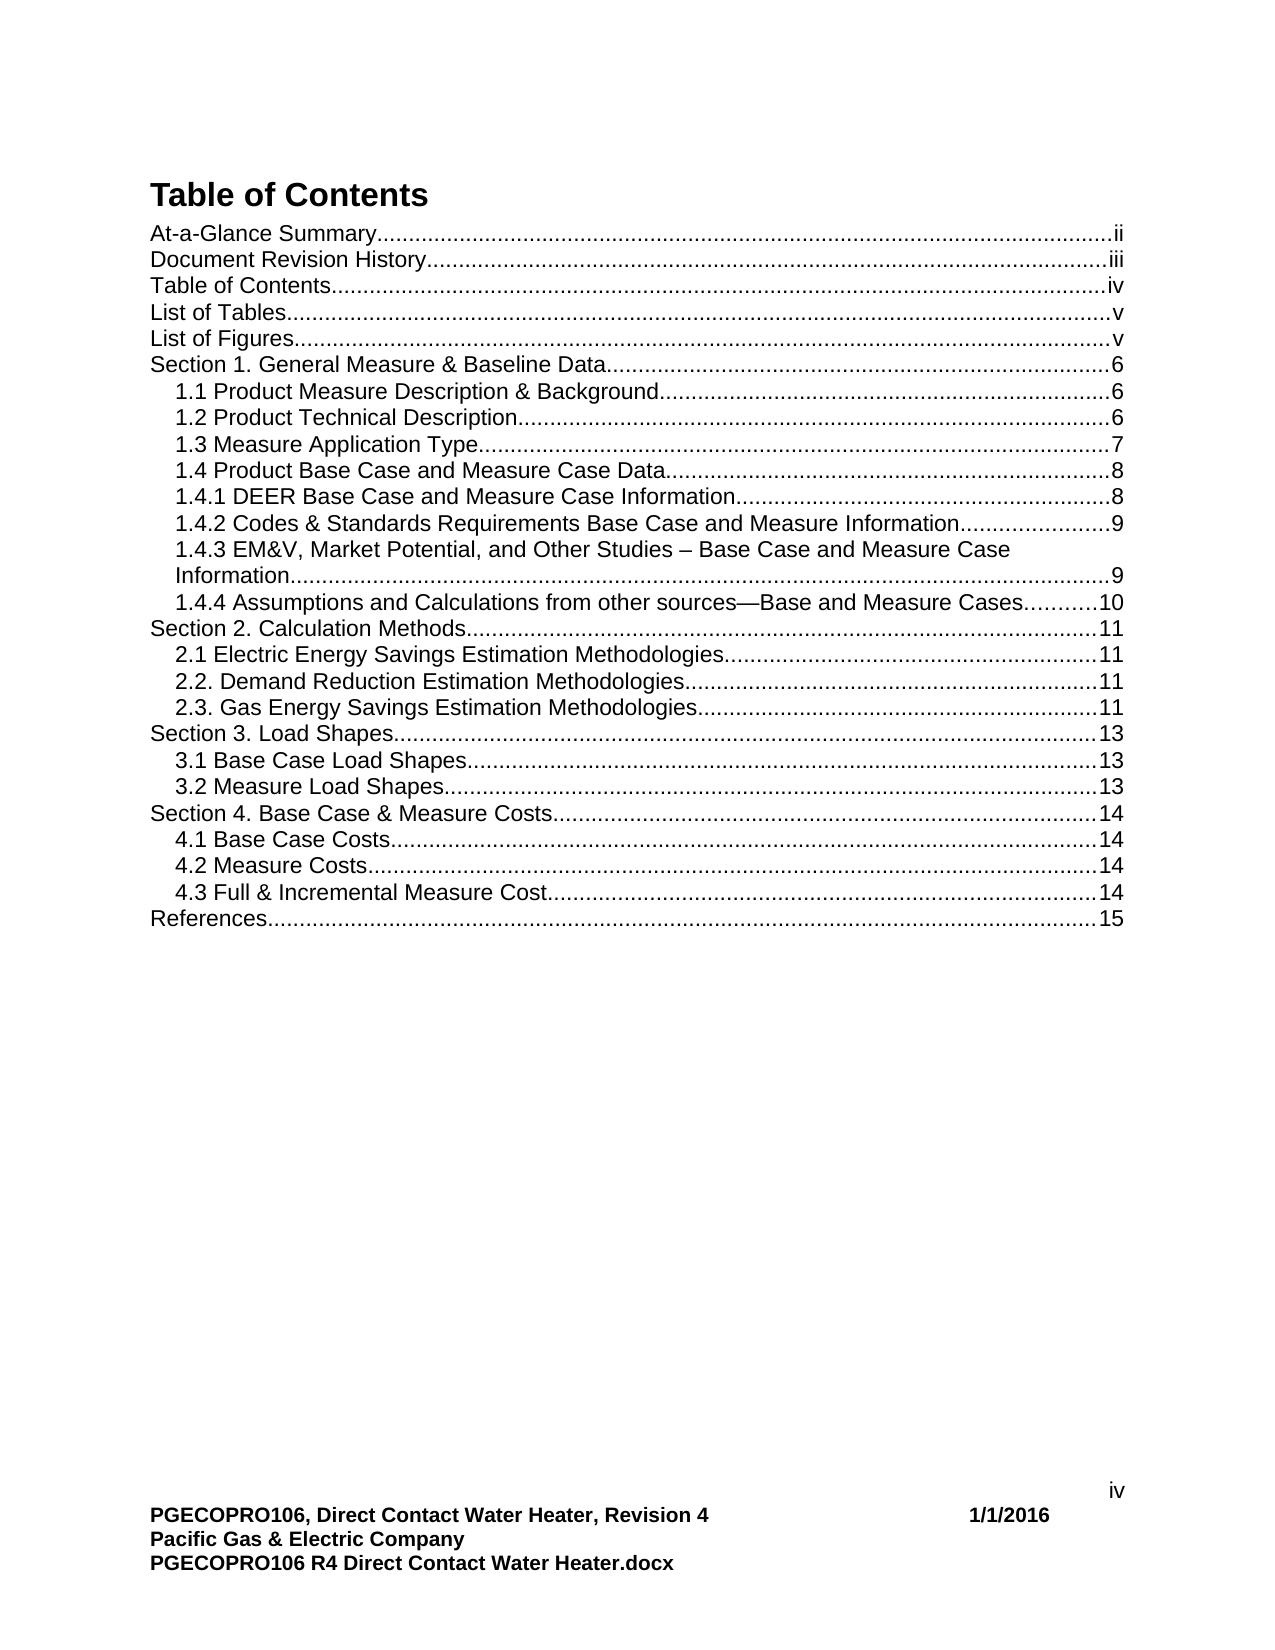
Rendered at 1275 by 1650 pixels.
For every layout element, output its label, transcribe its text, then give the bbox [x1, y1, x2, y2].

text 1.3 Measure Application Type 7 [175, 431, 1125, 457]
text Section 2. Calculation Methods 11 [150, 615, 1125, 641]
text 4.3 Full & Incremental Measure Cost 14 [175, 878, 1125, 905]
text Section 1. General Measure & Baseline Data 6 [150, 351, 1125, 378]
text Document Revision History iii [150, 246, 1125, 272]
text Table of Contents iv [150, 272, 1125, 299]
text 4.1 Base Case Costs 14 [175, 826, 1125, 852]
subtitle Table of Contents [150, 175, 1125, 213]
text 2.2. Demand Reduction Estimation Methodologies 11 [175, 668, 1125, 694]
text 1.1 Product Measure Description & Background 6 [175, 378, 1125, 404]
text 4.2 Measure Costs 14 [175, 852, 1125, 878]
text 2.3. Gas Energy Savings Estimation Methodologies 11 [175, 694, 1125, 720]
text 1.4.3 EM&V, Market Potential, and Other Studies – Base Case and Measure Case Information 9 [175, 536, 1125, 589]
text References 15 [150, 905, 1125, 931]
text 3.2 Measure Load Shapes 13 [175, 773, 1125, 799]
text 1.2 Product Technical Description 6 [175, 404, 1125, 431]
text 1.4.4 Assumptions and Calculations from other sources—Base and Measure Cases 10 [175, 589, 1125, 615]
text List of Tables v [150, 299, 1125, 325]
text 1.4.2 Codes & Standards Requirements Base Case and Measure Information 9 [175, 509, 1125, 536]
text Section 4. Base Case & Measure Costs 14 [150, 799, 1125, 826]
text 1.4.1 DEER Base Case and Measure Case Information 8 [175, 483, 1125, 509]
text 3.1 Base Case Load Shapes 13 [175, 747, 1125, 773]
text At-a-Glance Summary ii [150, 220, 1125, 246]
text List of Figures v [150, 325, 1125, 351]
text Section 3. Load Shapes 13 [150, 720, 1125, 747]
text 1.4 Product Base Case and Measure Case Data 8 [175, 457, 1125, 483]
text 2.1 Electric Energy Savings Estimation Methodologies 11 [175, 641, 1125, 668]
